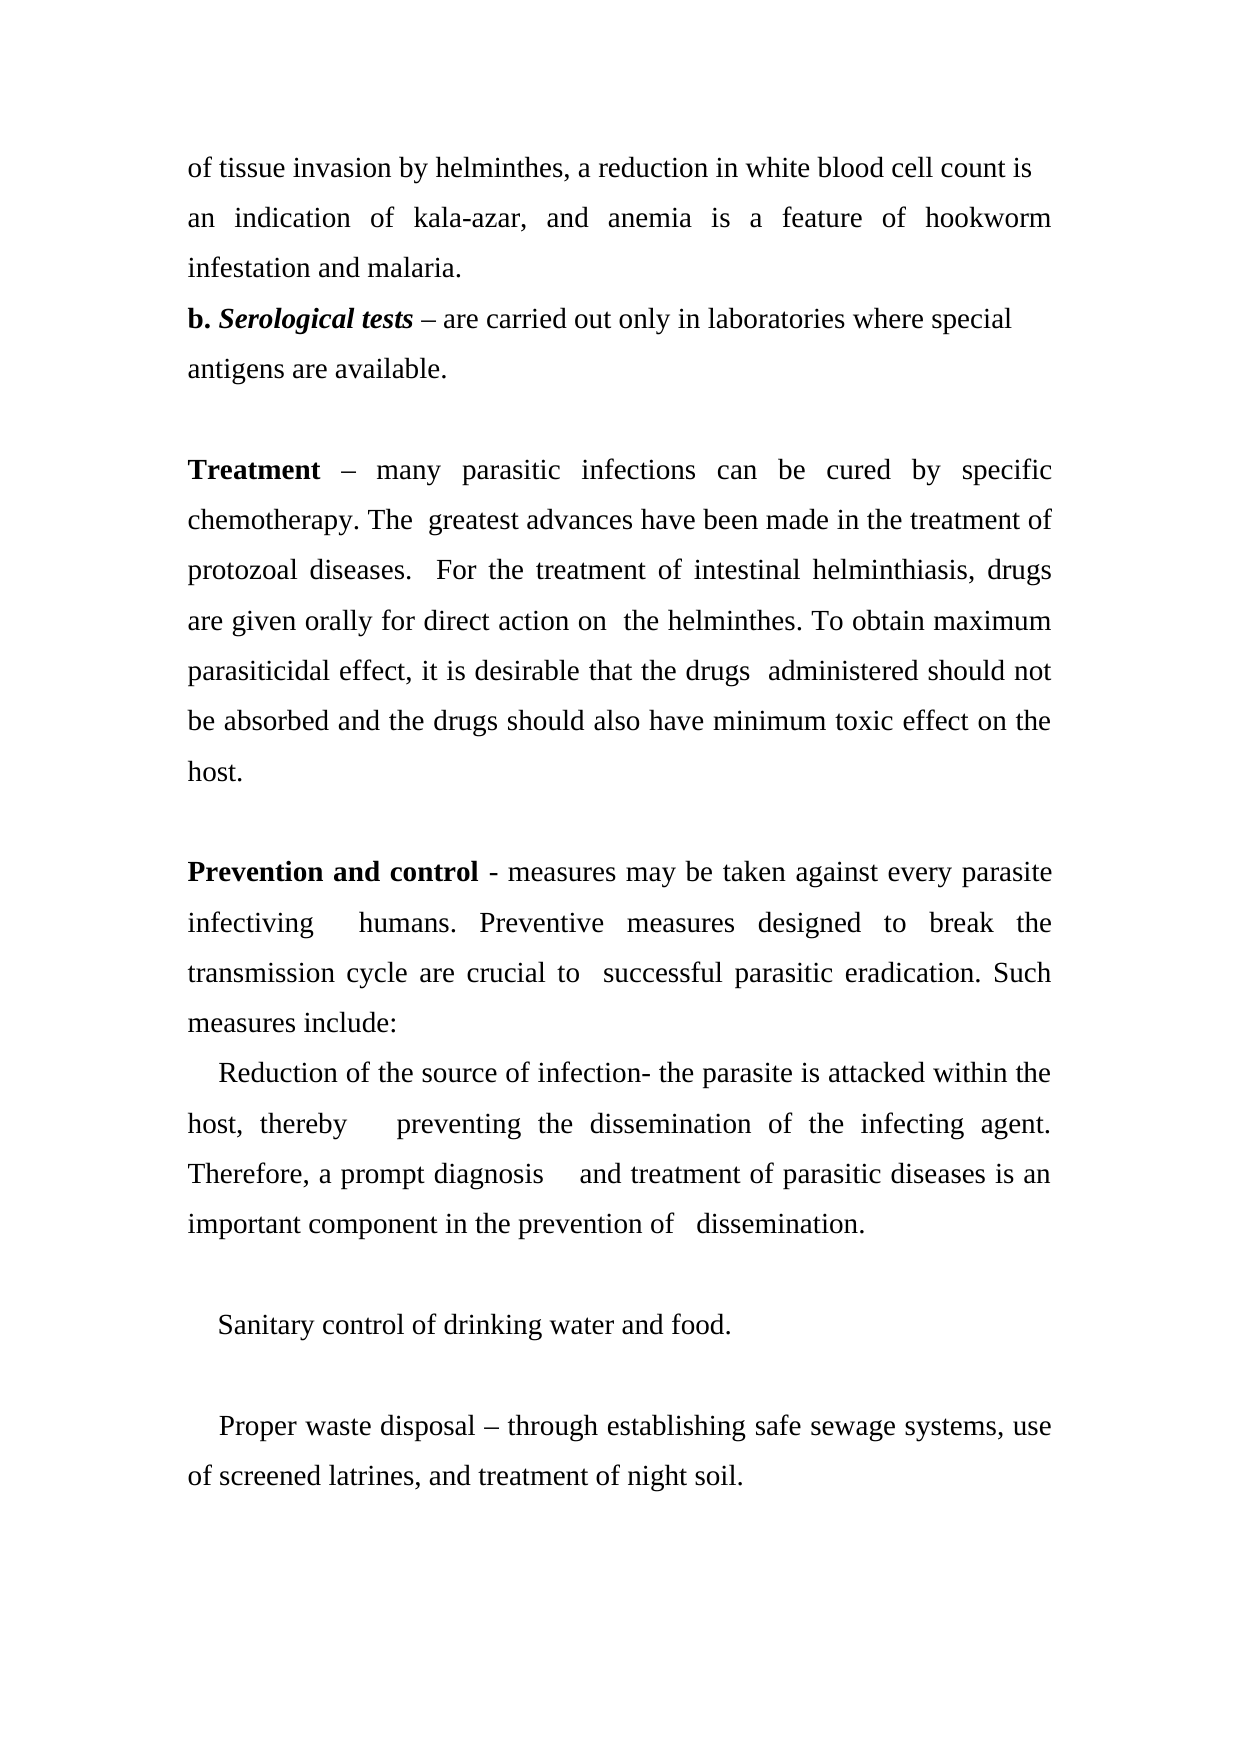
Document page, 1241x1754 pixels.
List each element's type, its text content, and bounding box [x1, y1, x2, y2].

text an indication of kala-azar, and anemia is a feature of hookworm infestation and malaria. [187, 200, 1053, 284]
text 􀂃 Sanitary control of drinking water and food. [187, 1307, 1053, 1341]
text 􀂃 Reduction of the source of infection- the parasite is attacked within the host, thereby preventing the dissemination of the infecting agent. Therefore, a prompt diagnosis and treatment of parasitic diseases is an important component in the prevention of dissemination. [187, 1056, 1053, 1240]
text antigens are available. [187, 351, 1053, 385]
text Treatment – many parasitic infections can be cured by specific chemotherapy. The greatest advances have been made in the treatment of protozoal diseases. For the treatment of intestinal helminthiasis, drugs are given orally for direct action on the helminthes. To obtain maximum parasiticidal effect, it is desirable that the drugs administered should not be absorbed and the drugs should also have minimum toxic effect on the host. [187, 452, 1053, 787]
text b. Serological tests – are carried out only in laboratories where special [187, 301, 1053, 334]
text Prevention and control - measures may be taken against every parasite infectiving humans. Preventive measures designed to break the transmission cycle are crucial to successful parasitic eradication. Such measures include: [187, 854, 1053, 1039]
text 􀂃 Proper waste disposal – through establishing safe sewage systems, use of screened latrines, and treatment of night soil. [187, 1408, 1053, 1492]
text of tissue invasion by helminthes, a reduction in white blood cell count is [187, 150, 1053, 183]
